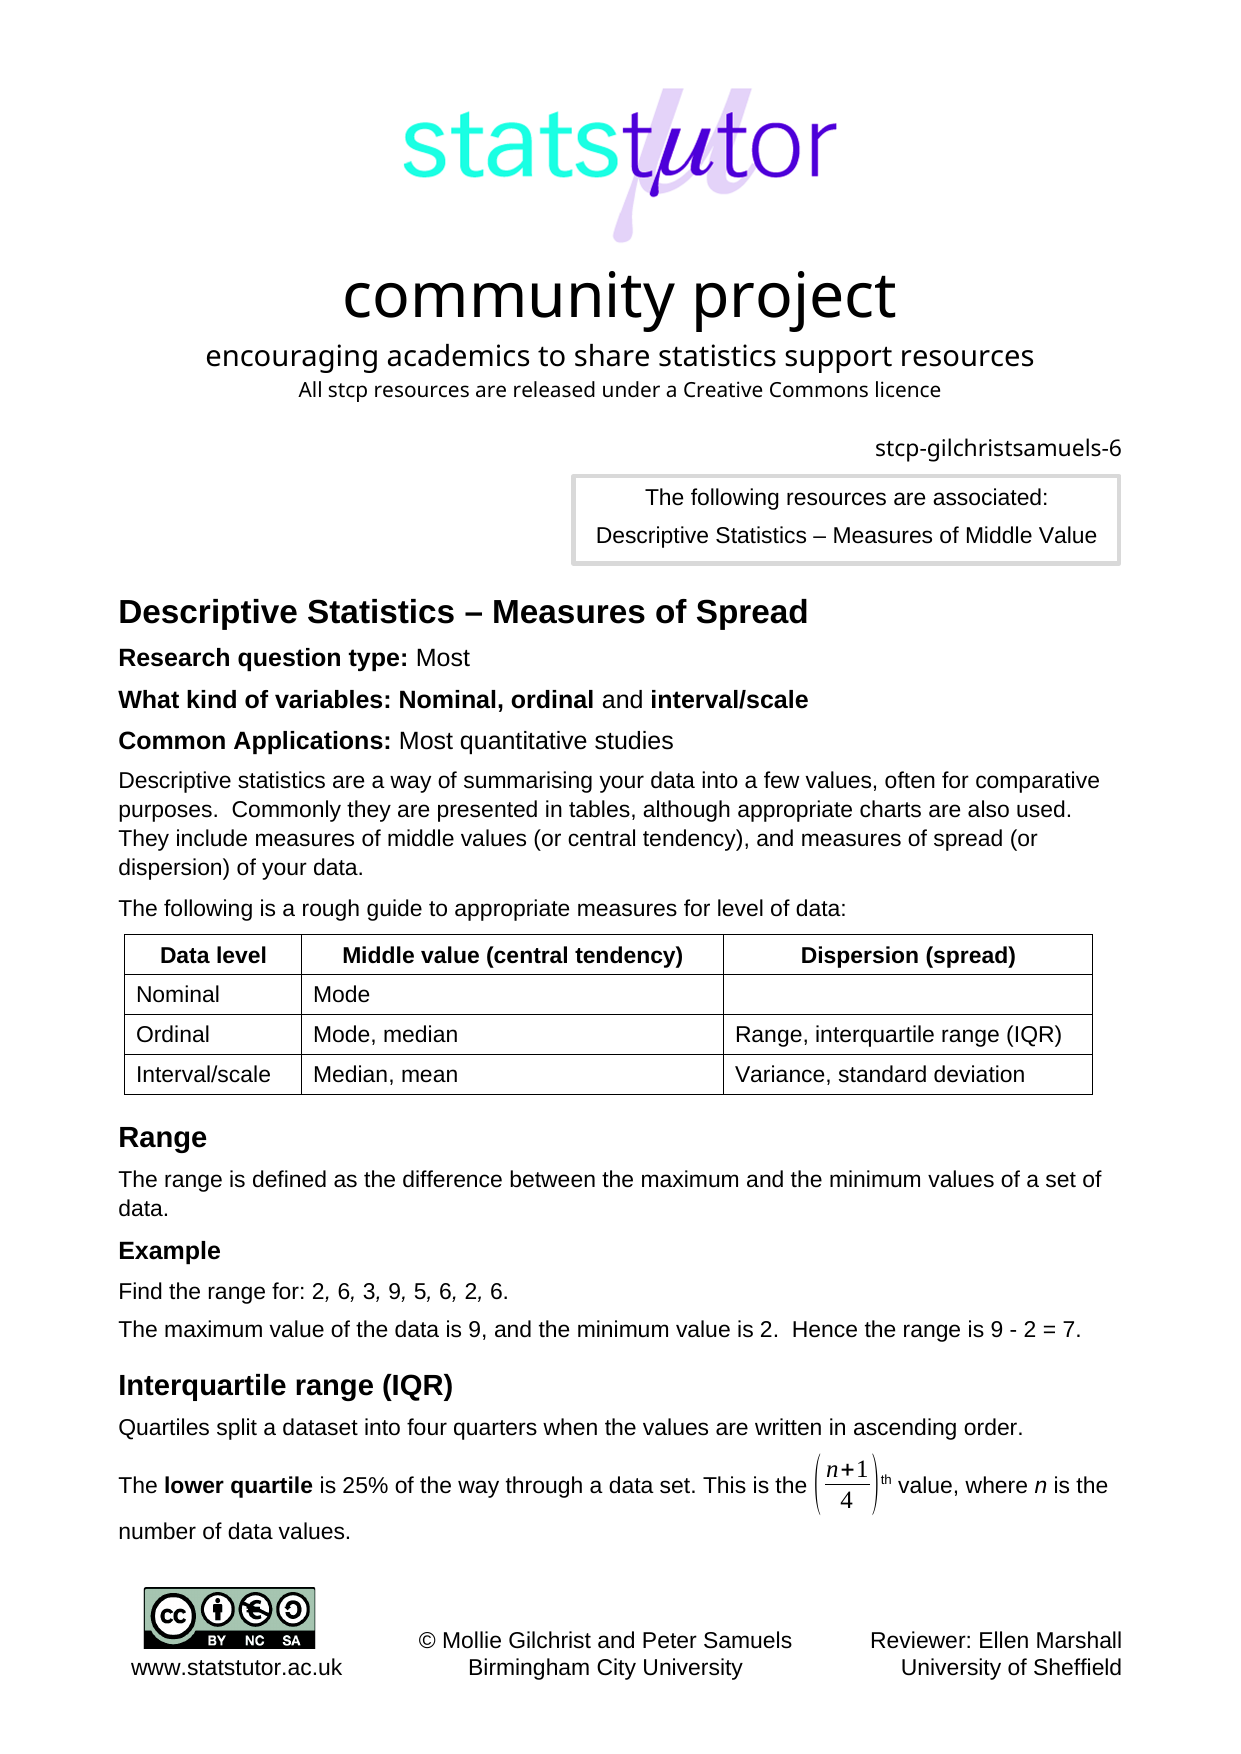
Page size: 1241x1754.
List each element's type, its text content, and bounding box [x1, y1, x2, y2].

text The maximum value of the data is 9, and the minimum value is 2. Hence the range is 9 - 2 = 7. [118, 1316, 1122, 1343]
table_cell Interval/scale [125, 1055, 301, 1094]
text The following is a rough guide to appropriate measures for level of data: [118, 895, 1122, 922]
text stcp-gilchristsamuels-6 [118, 432, 1122, 463]
subtitle Common Applications: Most quantitative studies [118, 726, 1122, 754]
table_cell Mode, median [302, 1015, 723, 1054]
subtitle Range [118, 1120, 1122, 1153]
text Find the range for: 2, 6, 3, 9, 5, 6, 2, 6. [118, 1278, 1122, 1304]
table_header Dispersion (spread) [724, 935, 1092, 974]
text The lower quartile is 25% of the way through a data set. This is the th value, where n is the number of data values. [118, 1453, 1122, 1544]
subtitle Example [118, 1236, 1122, 1265]
table_cell [724, 975, 1092, 1014]
table_cell Mode [302, 975, 723, 1014]
text Quartiles split a dataset into four quarters when the values are written in ascending order. [118, 1414, 1122, 1440]
table_cell Nominal [125, 975, 301, 1014]
subtitle Research question type: Most [118, 643, 1122, 672]
table_cell Variance, standard deviation [724, 1055, 1092, 1094]
text The range is defined as the difference between the maximum and the minimum values of a set of data. [118, 1166, 1122, 1221]
table_cell Ordinal [125, 1015, 301, 1054]
subtitle What kind of variables: Nominal, ordinal and interval/scale [118, 684, 1122, 713]
table_cell Range, interquartile range (IQR) [724, 1015, 1092, 1054]
subtitle Interquartile range (IQR) [118, 1368, 1122, 1401]
title Descriptive Statistics – Measures of Spread [118, 592, 1122, 631]
text Descriptive statistics are a way of summarising your data into a few values, often for comparative purposes. Commonly they are presented in tables, although appropriate charts are also used. They include measures of middle values (or central tendency), and measures of spread (or dispersion) of your data. [118, 767, 1122, 880]
table_header Middle value (central tendency) [302, 935, 723, 974]
table_header Data level [125, 935, 301, 974]
table_cell Median, mean [302, 1055, 723, 1094]
